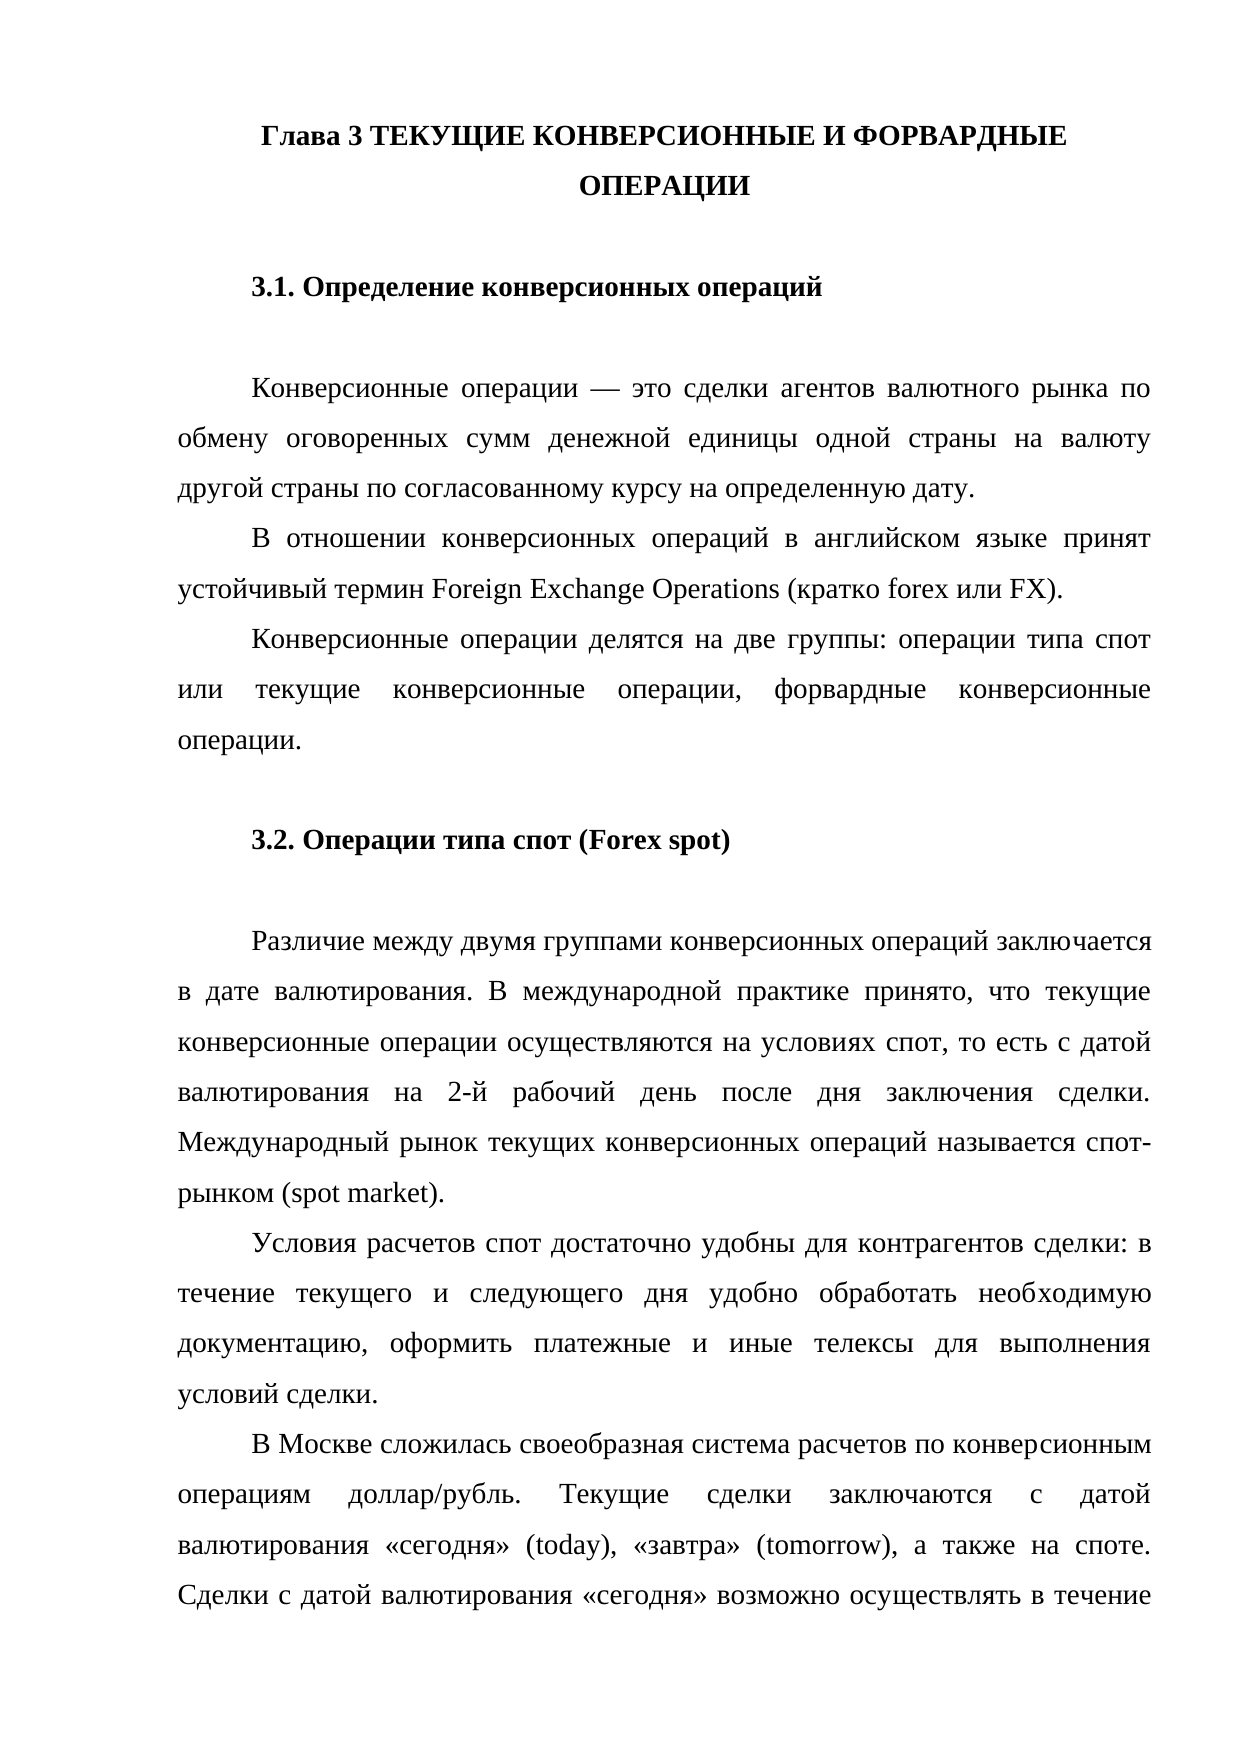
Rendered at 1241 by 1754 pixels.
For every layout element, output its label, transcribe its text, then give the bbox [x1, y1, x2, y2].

text Условия расчетов спот достаточно удобны для контрагентов сделки: в течение текущего и следующего дня удобно обработать необходимую документацию, оформить платежные и иные телексы для выполнения условий сделки. [177, 1225, 1152, 1409]
text В отношении конверсионных операций в английском языке принят устойчивый термин Foreign Exchange Operations (кратко forex или FX). [177, 521, 1152, 604]
text Различие между двумя группами конверсионных операций заключается в дате валютирования. В международной практике принято, что текущие конверсионные операции осуществляются на условиях спот, то есть с датой валютирования на 2-й рабочий день после дня заключения сделки. Международный рынок текущих конверсионных операций называется спот-рынком (spot market). [177, 923, 1152, 1208]
text Конверсионные операции делятся на две группы: операции типа спот или текущие конверсионные операции, форвардные конверсионные операции. [177, 621, 1152, 755]
text 3.1. Определение конверсионных операций [177, 269, 1152, 303]
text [177, 1426, 1152, 1611]
text Глава 3 ТЕКУЩИЕ КОНВЕРСИОННЫЕ И ФОРВАРДНЫЕ ОПЕРАЦИИ [177, 118, 1152, 202]
text Конверсионные операции — это сделки агентов валютного рынка по обмену оговоренных сумм денежной единицы одной страны на валюту другой страны по согласованному курсу на определенную дату. [177, 370, 1152, 504]
text 3.2. Операции типа спот (Forex spot) [177, 822, 1152, 856]
